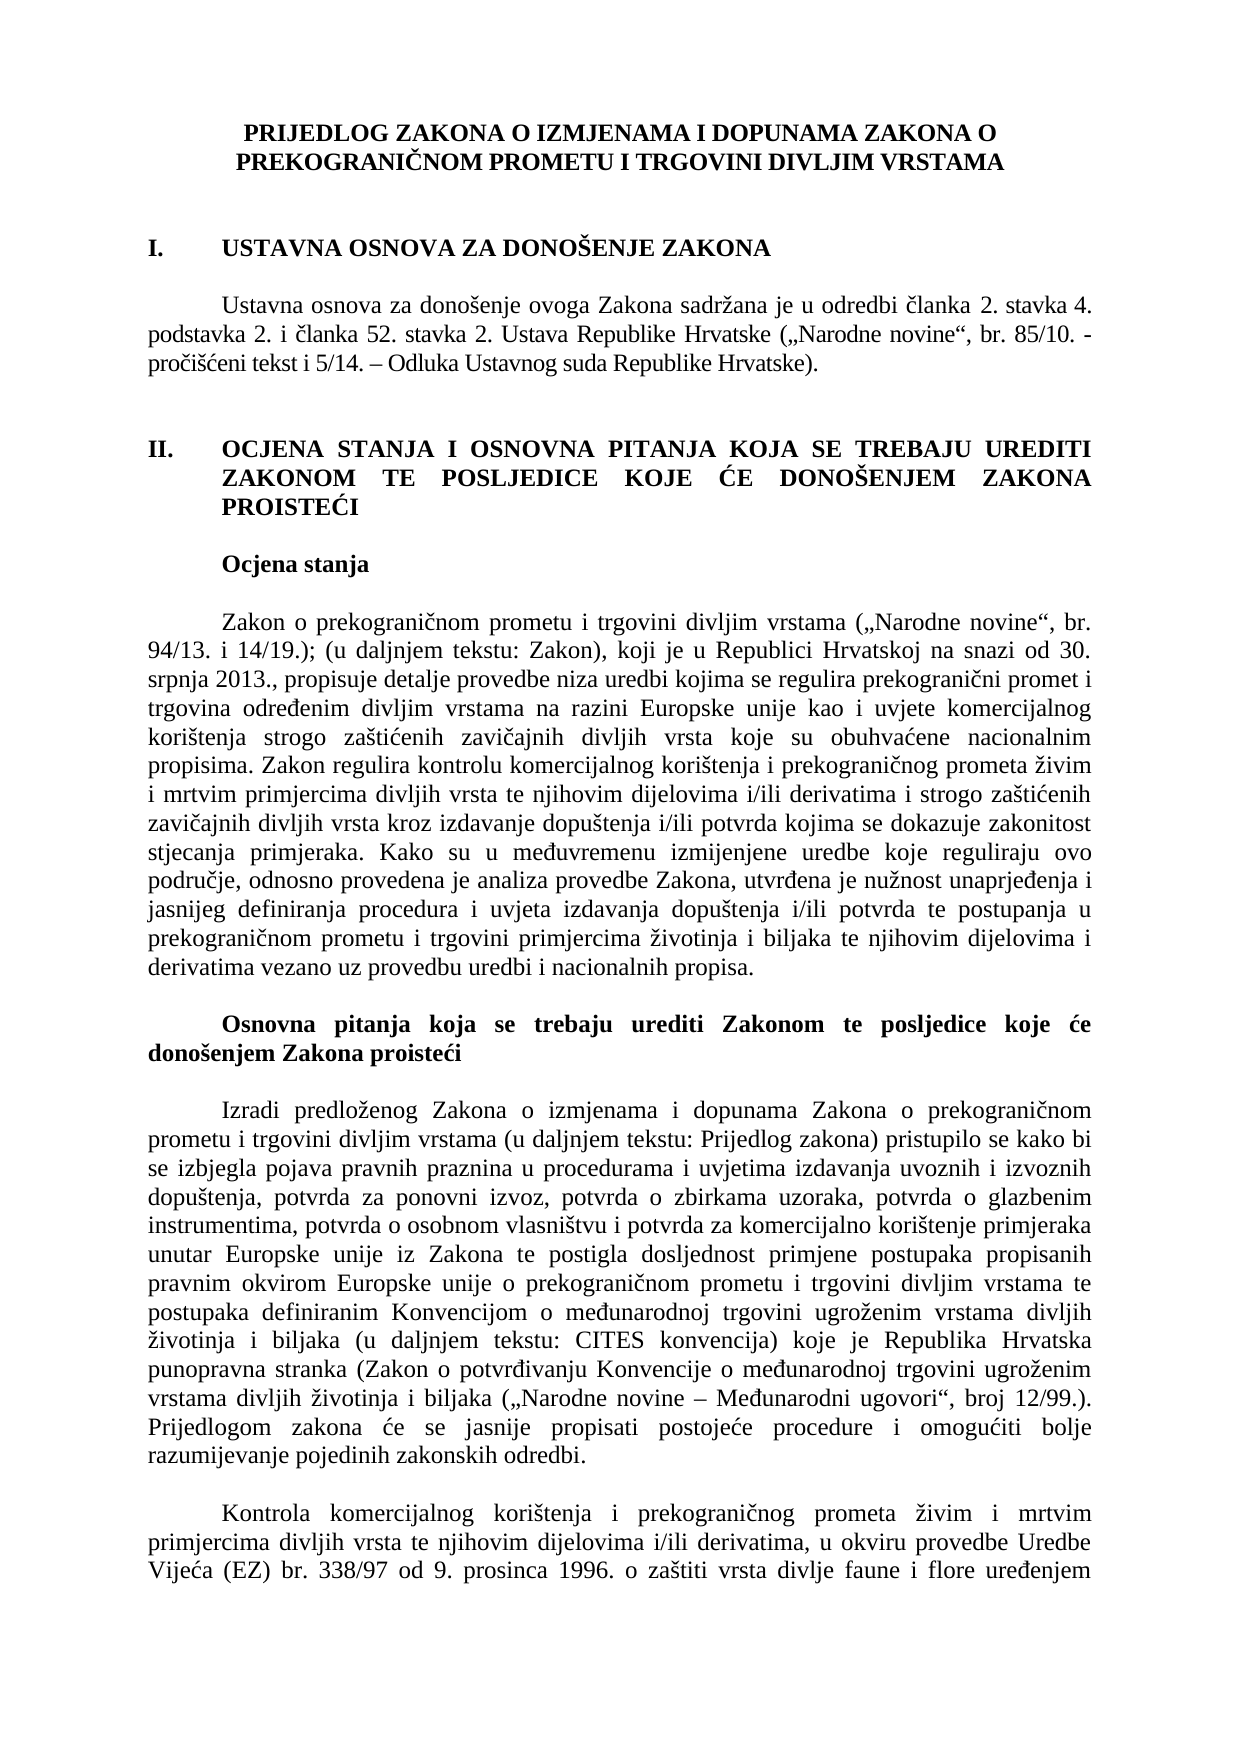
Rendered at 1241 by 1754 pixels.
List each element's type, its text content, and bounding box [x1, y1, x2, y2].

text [148, 1498, 1093, 1584]
text Ocjena stanja [148, 549, 1093, 578]
text Ustavna osnova za donošenje ovoga Zakona sadržana je u odredbi članka 2. stavka 4. podstavka 2. i članka 52. stavka 2. Ustava Republike Hrvatske („Narodne novine“, br. 85/10. - pročišćeni tekst i 5/14. – Odluka Ustavnog suda Republike Hrvatske). [148, 291, 1093, 377]
text PRIJEDLOG ZAKONA O IZMJENAMA I DOPUNAMA ZAKONA O PREKOGRANIČNOM PROMETU I TRGOVINI DIVLJIM VRSTAMA [148, 118, 1093, 176]
text I. USTAVNA OSNOVA ZA DONOŠENJE ZAKONA [148, 233, 1093, 262]
text Osnovna pitanja koja se trebaju urediti Zakonom te posljedice koje će donošenjem Zakona proisteći [148, 1009, 1093, 1067]
text II. OCJENA STANJA I OSNOVNA PITANJA KOJA SE TREBAJU UREDITI ZAKONOM TE POSLJEDICE KOJE ĆE DONOŠENJEM ZAKONA PROISTEĆI [148, 434, 1093, 521]
text Zakon o prekograničnom prometu i trgovini divljim vrstama („Narodne novine“, br. 94/13. i 14/19.); (u daljnjem tekstu: Zakon), koji je u Republici Hrvatskoj na snazi od 30. srpnja 2013., propisuje detalje provedbe niza uredbi kojima se regulira prekogranični promet i trgovina određenim divljim vrstama na razini Europske unije kao i uvjete komercijalnog korištenja strogo zaštićenih zavičajnih divljih vrsta koje su obuhvaćene nacionalnim propisima. Zakon regulira kontrolu komercijalnog korištenja i prekograničnog prometa živim i mrtvim primjercima divljih vrsta te njihovim dijelovima i/ili derivatima i strogo zaštićenih zavičajnih divljih vrsta kroz izdavanje dopuštenja i/ili potvrda kojima se dokazuje zakonitost stjecanja primjeraka. Kako su u međuvremenu izmijenjene uredbe koje reguliraju ovo područje, odnosno provedena je analiza provedbe Zakona, utvrđena je nužnost unaprjeđenja i jasnijeg definiranja procedura i uvjeta izdavanja dopuštenja i/ili potvrda te postupanja u prekograničnom prometu i trgovini primjercima životinja i biljaka te njihovim dijelovima i derivatima vezano uz provedbu uredbi i nacionalnih propisa. [148, 607, 1093, 981]
text Izradi predloženog Zakona o izmjenama i dopunama Zakona o prekograničnom prometu i trgovini divljim vrstama (u daljnjem tekstu: Prijedlog zakona) pristupilo se kako bi se izbjegla pojava pravnih praznina u procedurama i uvjetima izdavanja uvoznih i izvoznih dopuštenja, potvrda za ponovni izvoz, potvrda o zbirkama uzoraka, potvrda o glazbenim instrumentima, potvrda o osobnom vlasništvu i potvrda za komercijalno korištenje primjeraka unutar Europske unije iz Zakona te postigla dosljednost primjene postupaka propisanih pravnim okvirom Europske unije o prekograničnom prometu i trgovini divljim vrstama te postupaka definiranim Konvencijom o međunarodnoj trgovini ugroženim vrstama divljih životinja i biljaka (u daljnjem tekstu: CITES konvencija) koje je Republika Hrvatska punopravna stranka (Zakon o potvrđivanju Konvencije o međunarodnoj trgovini ugroženim vrstama divljih životinja i biljaka („Narodne novine – Međunarodni ugovori“, broj 12/99.). Prijedlogom zakona će se jasnije propisati postojeće procedure i omogućiti bolje razumijevanje pojedinih zakonskih odredbi. [148, 1096, 1093, 1469]
